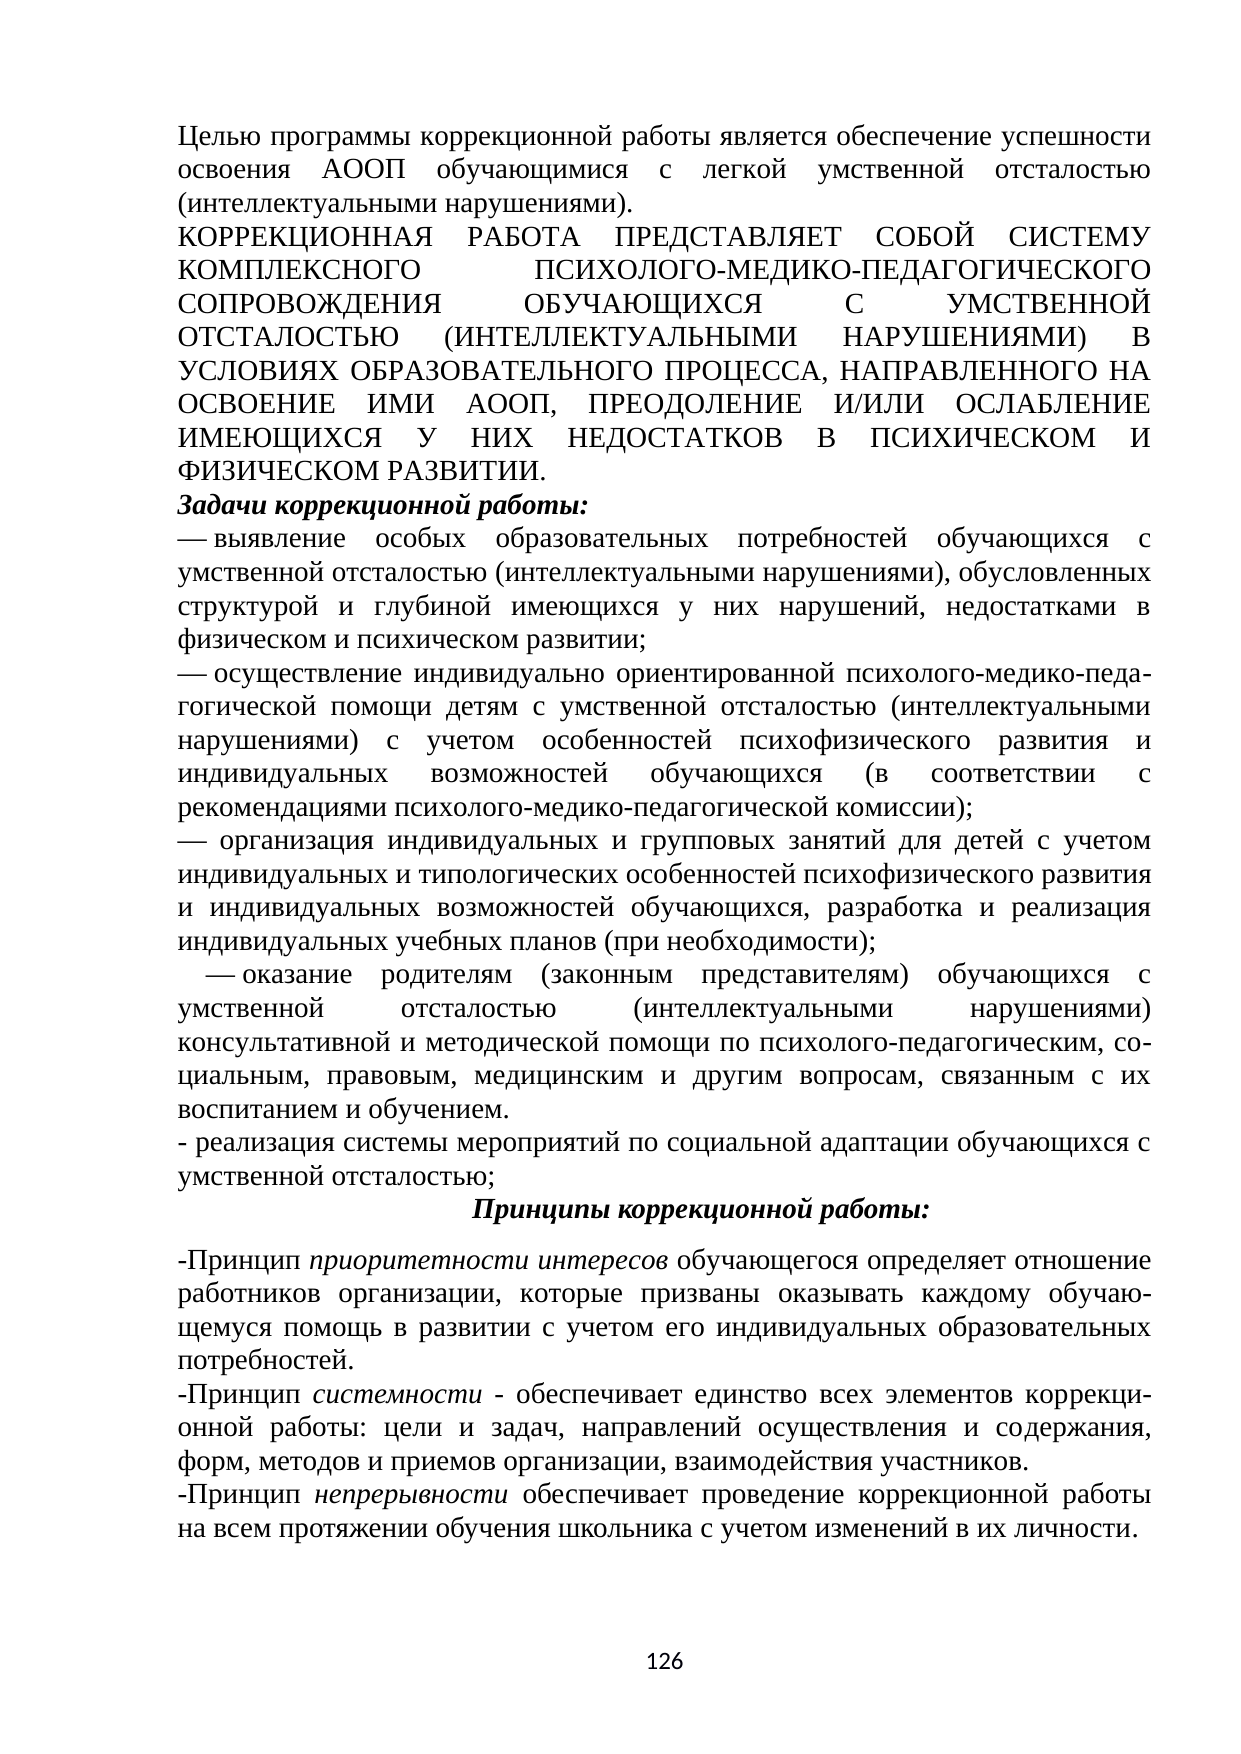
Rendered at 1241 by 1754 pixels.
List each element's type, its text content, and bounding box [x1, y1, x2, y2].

text ― осуществление индивидуально ориентированной психолого-медико-педагогической помощи детям с умственной отсталостью (интеллектуальными нарушениями) с учетом особенностей психофизического развития и индивидуальных возможностей обучающихся (в соответствии с рекомендациями психолого-медико-педагогической комиссии); [177, 655, 1152, 822]
text Принципы коррекционной работы: [177, 1191, 1152, 1225]
text Задачи коррекционной работы: [177, 487, 1152, 521]
text ― организация индивидуальных и групповых занятий для детей с учетом индивидуальных и типологических особенностей психофизического развития и индивидуальных возможностей обучающихся, разработка и реализация индивидуальных учебных планов (при необходимости); [177, 822, 1152, 957]
text ― выявление особых образовательных потребностей обучающихся с умственной отсталостью (интеллектуальными нарушениями), обусловленных структурой и глубиной имеющихся у них нарушений, недостатками в физическом и психическом развитии; [177, 521, 1152, 655]
text -Принцип системности - обеспечивает единство всех элементов коррекционной работы: цели и задач, направлений осуществления и содержания, форм, методов и приемов организации, взаимодействия участников. [177, 1376, 1152, 1477]
text Коррекционная работа представляет собой систему комплексного психолого-медико-педагогического сопровождения обучающихся с умственной отсталостью (интеллектуальными нарушениями) в условиях образовательного процесса, направленного на освоение ими АООП, преодоление и/или ослабление имеющихся у них недостатков в психическом и физическом развитии. [177, 219, 1152, 487]
text - реализация системы мероприятий по социальной адаптации обучающихся с умственной отсталостью; [177, 1124, 1152, 1191]
text -Принцип непрерывности обеспечивает проведение коррекционной работы на всем протяжении обучения школьника с учетом изменений в их личности. [177, 1477, 1152, 1544]
text Целью программы коррекционной работы является обеспечение успешности освоения АООП обучающимися с легкой умственной отсталостью (интеллектуальными нарушениями). [177, 118, 1152, 219]
text -Принцип приоритетности интересов обучающегося определяет отношение работников организации, которые призваны оказывать каждому обучающемуся помощь в развитии с учетом его индивидуальных образовательных потребностей. [177, 1242, 1152, 1376]
text ― оказание родителям (законным представителям) обучающихся с умственной отсталостью (интеллектуальными нарушениями) консультативной и методической помощи по психолого-педагогическим, социальным, правовым, медицинским и другим вопросам, связанным с их воспитанием и обучением. [177, 957, 1152, 1124]
